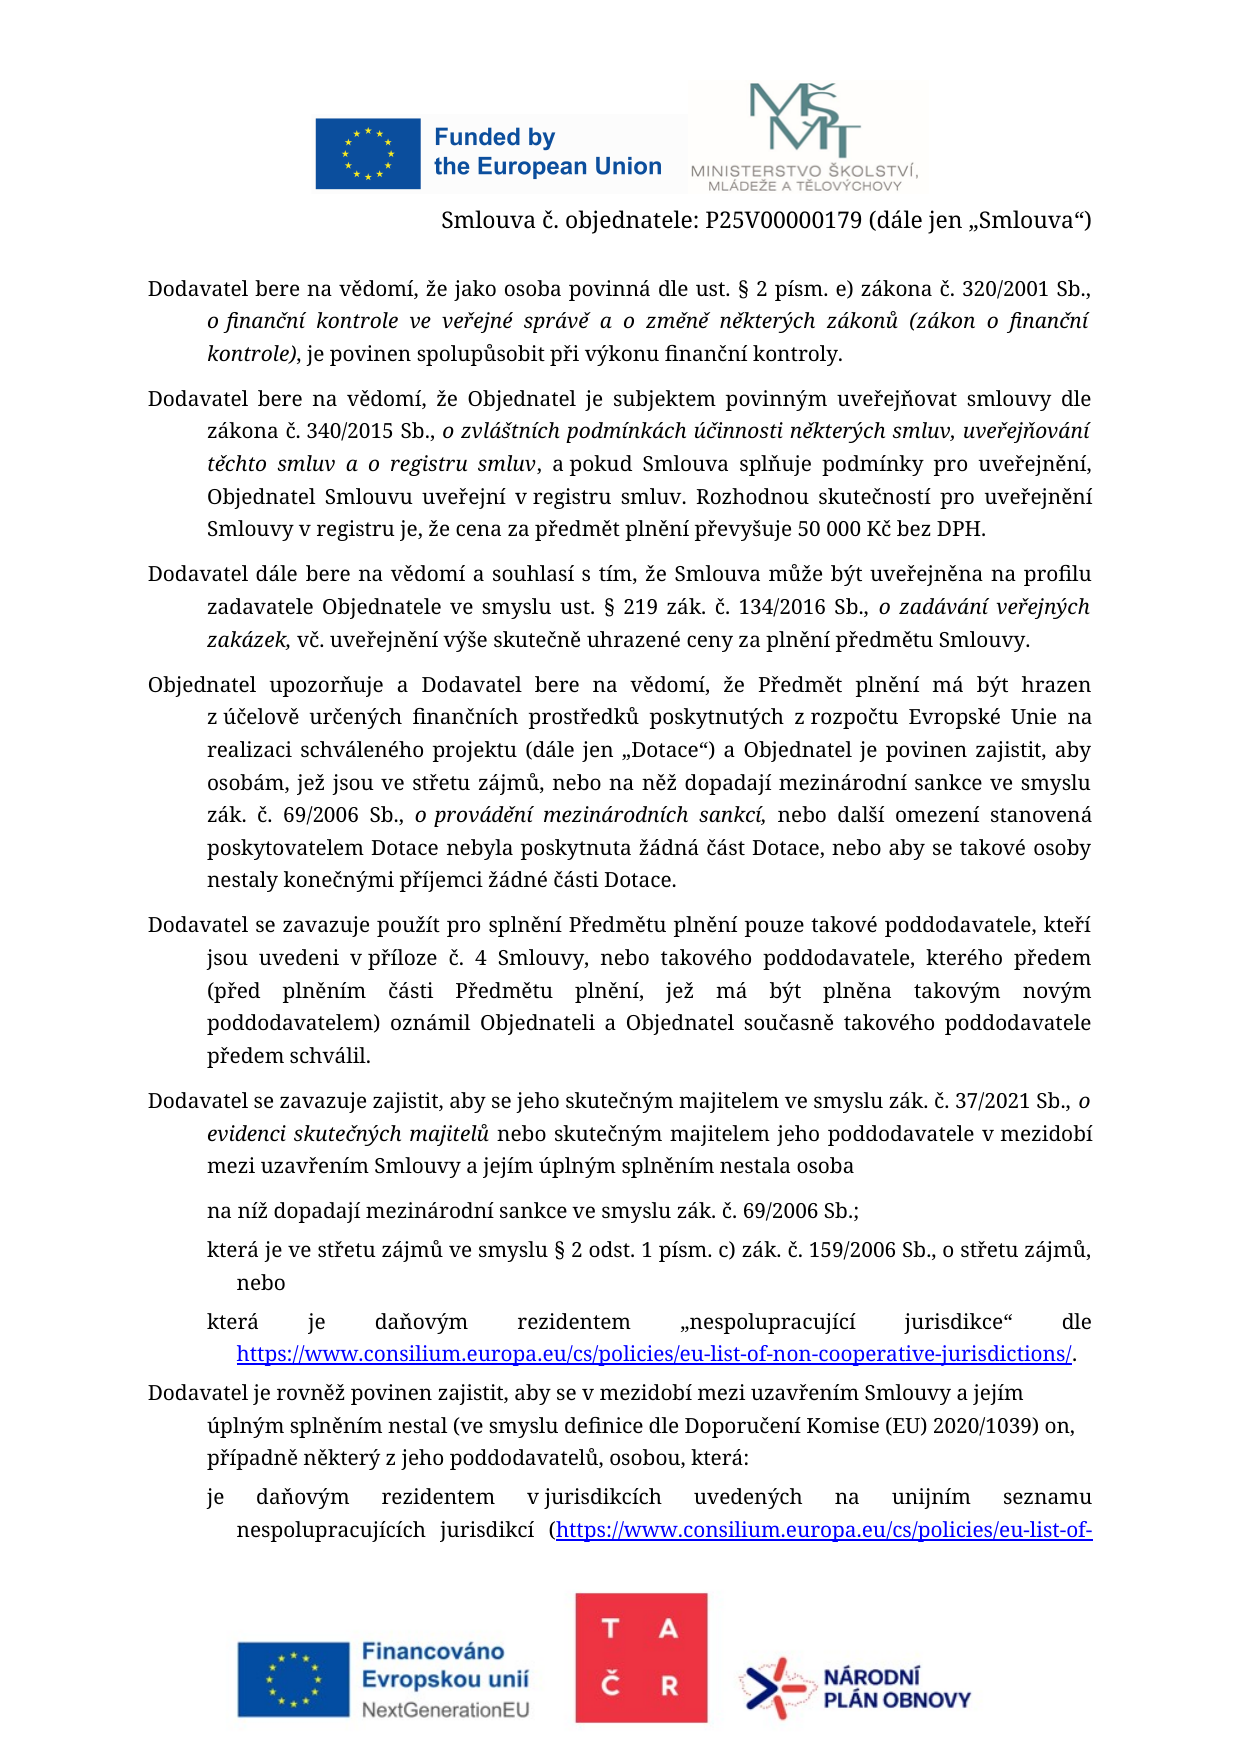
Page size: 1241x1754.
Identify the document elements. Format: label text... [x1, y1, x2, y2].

list která je daňovým rezidentem „nespolupracující jurisdikce“ dle https://www.consilium.europa.eu/cs/policies/eu-list-of-non-cooperative-jurisdictions/. [207, 1307, 1092, 1368]
list Dodavatel se zavazuje použít pro splnění Předmětu plnění pouze takové poddodavatele, kteří jsou uvedeni v příloze č. 4 Smlouvy, nebo takového poddodavatele, kterého předem (před plněním části Předmětu plnění, jež má být plněna takovým novým poddodavatelem) oznámil Objednateli a Objednatel současně takového poddodavatele předem schválil. [148, 911, 1092, 1069]
list Objednatel upozorňuje a Dodavatel bere na vědomí, že Předmět plnění má být hrazen z účelově určených finančních prostředků poskytnutých z rozpočtu Evropské Unie na realizaci schváleného projektu (dále jen „Dotace“) a Objednatel je povinen zajistit, aby osobám, jež jsou ve střetu zájmů, nebo na něž dopadají mezinárodní sankce ve smyslu zák. č. 69/2006 Sb., o provádění mezinárodních sankcí, nebo další omezení stanovená poskytovatelem Dotace nebyla poskytnuta žádná část Dotace, nebo aby se takové osoby nestaly konečnými příjemci žádné části Dotace. [148, 670, 1092, 894]
list Dodavatel je rovněž povinen zajistit, aby se v mezidobí mezi uzavřením Smlouvy a jejím úplným splněním nestal (ve smyslu definice dle Doporučení Komise (EU) 2020/1039) on, případně některý z jeho poddodavatelů, osobou, která: [148, 1378, 1092, 1472]
list Dodavatel bere na vědomí, že Objednatel je subjektem povinným uveřejňovat smlouvy dle zákona č. 340/2015 Sb., o zvláštních podmínkách účinnosti některých smluv, uveřejňování těchto smluv a o registru smluv, a pokud Smlouva splňuje podmínky pro uveřejnění, Objednatel Smlouvu uveřejní v registru smluv. Rozhodnou skutečností pro uveřejnění Smlouvy v registru je, že cena za předmět plnění převyšuje 50 000 Kč bez DPH. [148, 384, 1092, 543]
list Dodavatel se zavazuje zajistit, aby se jeho skutečným majitelem ve smyslu zák. č. 37/2021 Sb., o evidenci skutečných majitelů nebo skutečným majitelem jeho poddodavatele v mezidobí mezi uzavřením Smlouvy a jejím úplným splněním nestala osoba [148, 1086, 1092, 1180]
list která je ve střetu zájmů ve smyslu § 2 odst. 1 písm. c) zák. č. 159/2006 Sb., o střetu zájmů, nebo [207, 1235, 1092, 1296]
list na níž dopadají mezinárodní sankce ve smyslu zák. č. 69/2006 Sb.; [207, 1196, 1092, 1225]
list Dodavatel dále bere na vědomí a souhlasí s tím, že Smlouva může být uveřejněna na profilu zadavatele Objednatele ve smyslu ust. § 219 zák. č. 134/2016 Sb., o zadávání veřejných zakázek, vč. uveřejnění výše skutečně uhrazené ceny za plnění předmětu Smlouvy. [148, 559, 1092, 653]
list Dodavatel bere na vědomí, že jako osoba povinná dle ust. § 2 písm. e) zákona č. 320/2001 Sb., o finanční kontrole ve veřejné správě a o změně některých zákonů (zákon o finanční kontrole), je povinen spolupůsobit při výkonu finanční kontroly. [148, 274, 1092, 367]
picture [311, 80, 929, 194]
picture [147, 1551, 1093, 1754]
